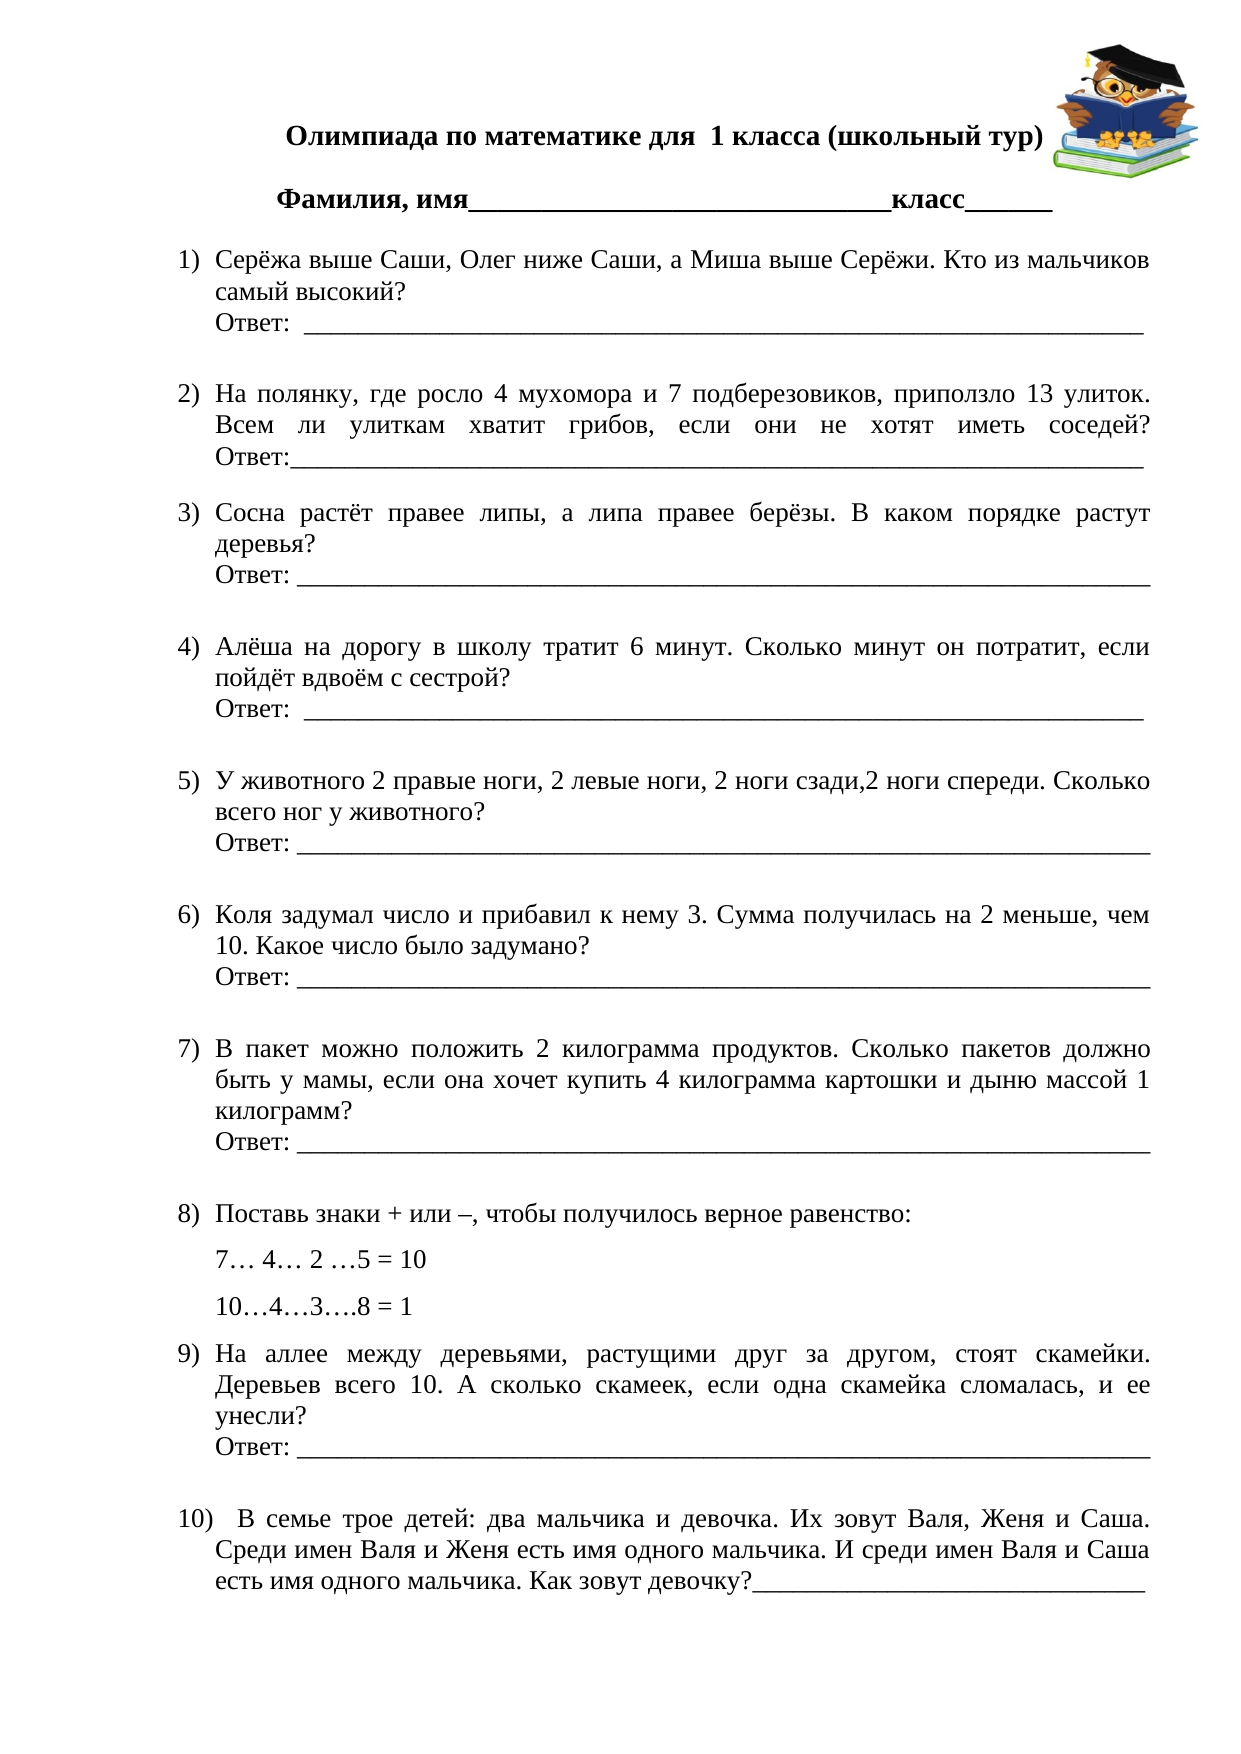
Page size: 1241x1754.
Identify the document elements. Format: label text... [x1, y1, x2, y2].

list Алёша на дорогу в школу тратит 6 минут. Сколько минут он потратит, если пойдёт вдвоём с сестрой? [177, 630, 1152, 692]
text Ответ: ______________________________________________________________ [215, 306, 1152, 337]
text Ответ: _______________________________________________________________ [215, 1430, 1152, 1461]
picture [1047, 41, 1204, 179]
text Ответ: _______________________________________________________________ [215, 826, 1152, 857]
list В пакет можно положить 2 килограмма продуктов. Сколько пакетов должно быть у мамы, если она хочет купить 4 килограмма картошки и дыню массой 1 килограмм? [177, 1032, 1152, 1125]
list На аллее между деревьями, растущими друг за другом, стоят скамейки. Деревьев всего 10. А сколько скамеек, если одна скамейка сломалась, и ее унесли? [177, 1337, 1152, 1430]
text Ответ: ______________________________________________________________ [215, 692, 1152, 723]
text Ответ: _______________________________________________________________ [215, 558, 1152, 589]
list На полянку, где росло 4 мухомора и 7 подберезовиков, приползло 13 улиток. Всем ли улиткам хватит грибов, если они не хотят иметь соседей? Ответ:_______________________________________________________________ [177, 377, 1152, 471]
list Серёжа выше Саши, Олег ниже Саши, а Миша выше Серёжи. Кто из мальчиков самый высокий? [177, 243, 1152, 306]
text Олимпиада по математике для 1 класса (школьный тур) [177, 118, 1047, 152]
text Ответ: _______________________________________________________________ [215, 960, 1152, 991]
text Фамилия, имя_____________________________класс______ [177, 181, 1152, 214]
list В семье трое детей: два мальчика и девочка. Их зовут Валя, Женя и Саша. Среди имен Валя и Женя есть имя одного мальчика. И среди имен Валя и Саша есть имя одного мальчика. Как зовут девочку?_____________________________ [177, 1502, 1152, 1595]
list Поставь знаки + или –, чтобы получилось верное равенство: [177, 1197, 1152, 1228]
list Коля задумал число и прибавил к нему 3. Сумма получилась на 2 меньше, чем 10. Какое число было задумано? [177, 898, 1152, 960]
text 7… 4… 2 …5 = 10 [215, 1243, 1152, 1275]
text Ответ: _______________________________________________________________ [215, 1125, 1152, 1156]
list Сосна растёт правее липы, а липа правее берёзы. В каком порядке растут деревья? [177, 496, 1152, 558]
list У животного 2 правые ноги, 2 левые ноги, 2 ноги сзади,2 ноги спереди. Сколько всего ног у животного? [177, 764, 1152, 826]
text 10…4…3….8 = 1 [215, 1290, 1152, 1321]
